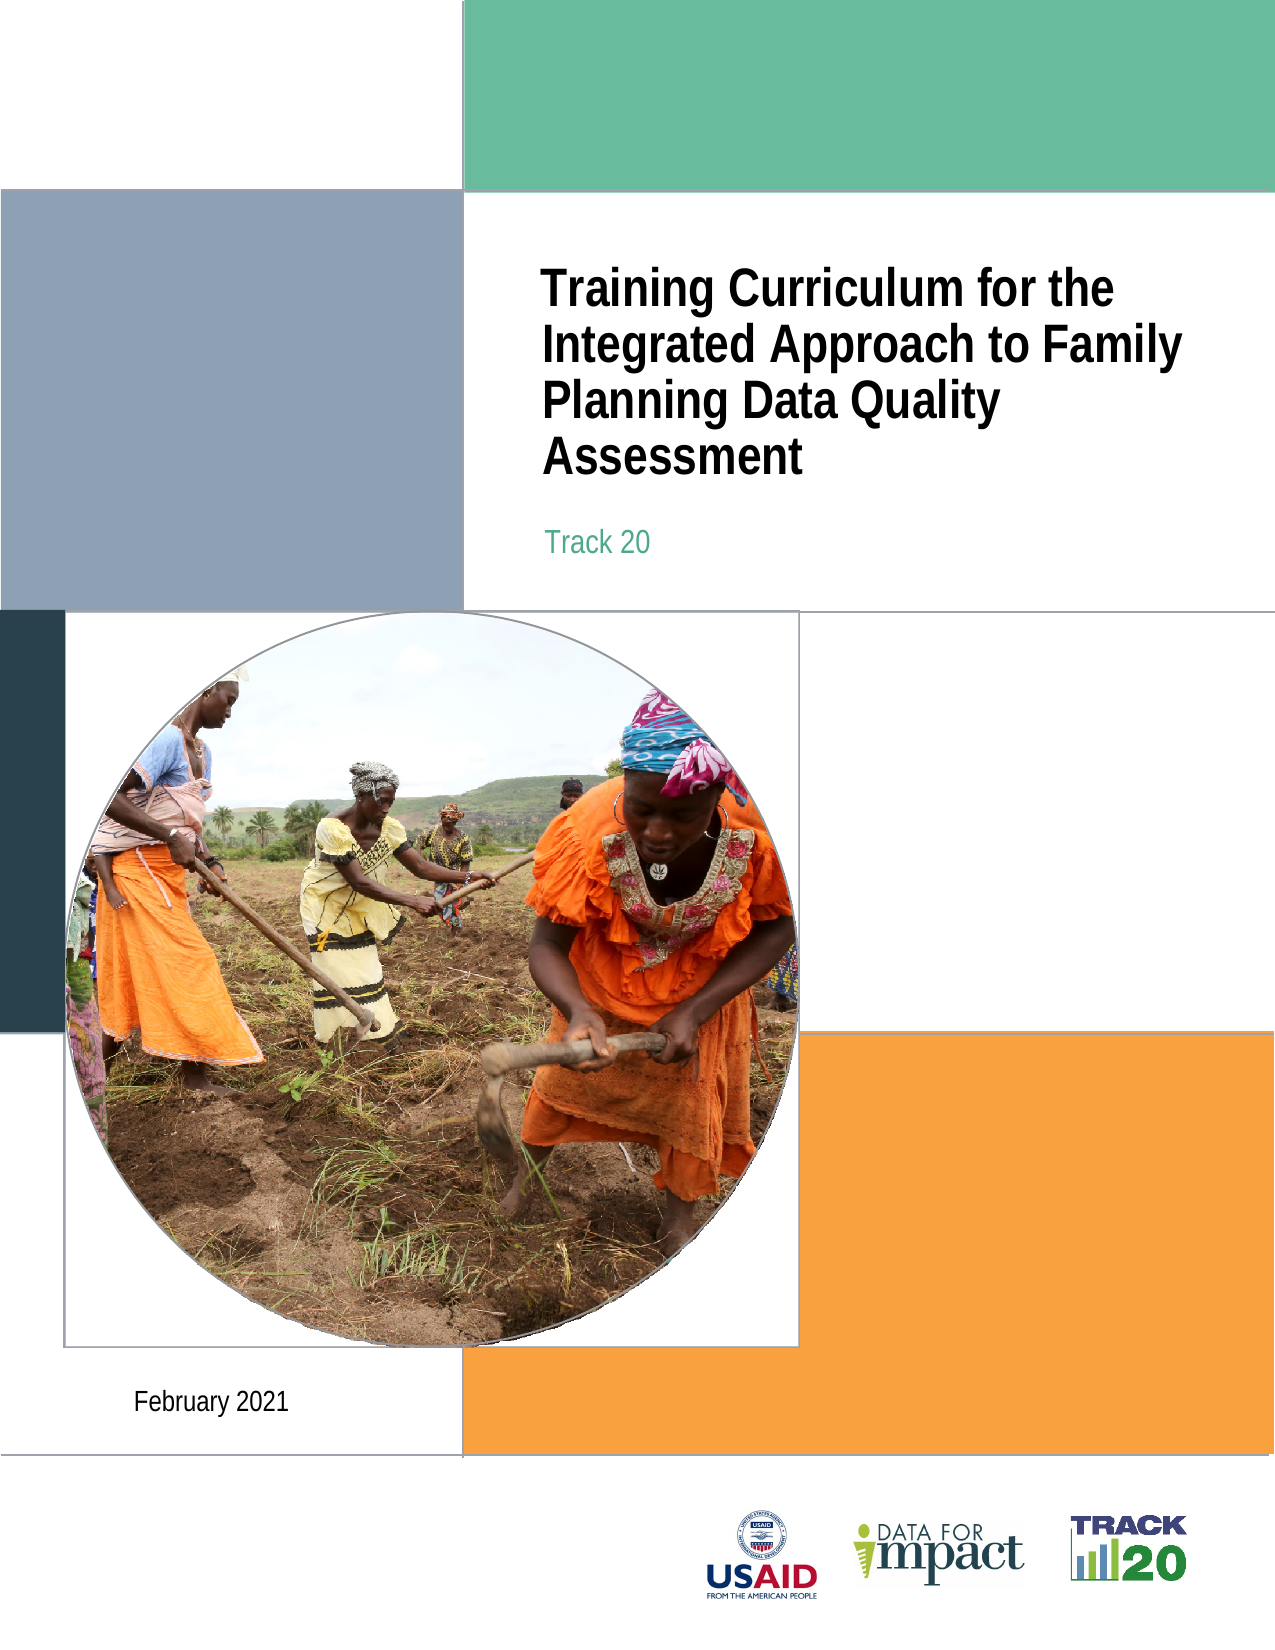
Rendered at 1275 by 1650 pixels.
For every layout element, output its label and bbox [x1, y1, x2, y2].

picture [66, 613, 797, 1345]
picture [450, 1006, 800, 1348]
picture [1070, 1515, 1187, 1581]
picture [63, 1033, 413, 1348]
picture [66, 610, 407, 922]
picture [456, 610, 800, 952]
picture [707, 1510, 817, 1599]
picture [852, 1522, 1026, 1588]
